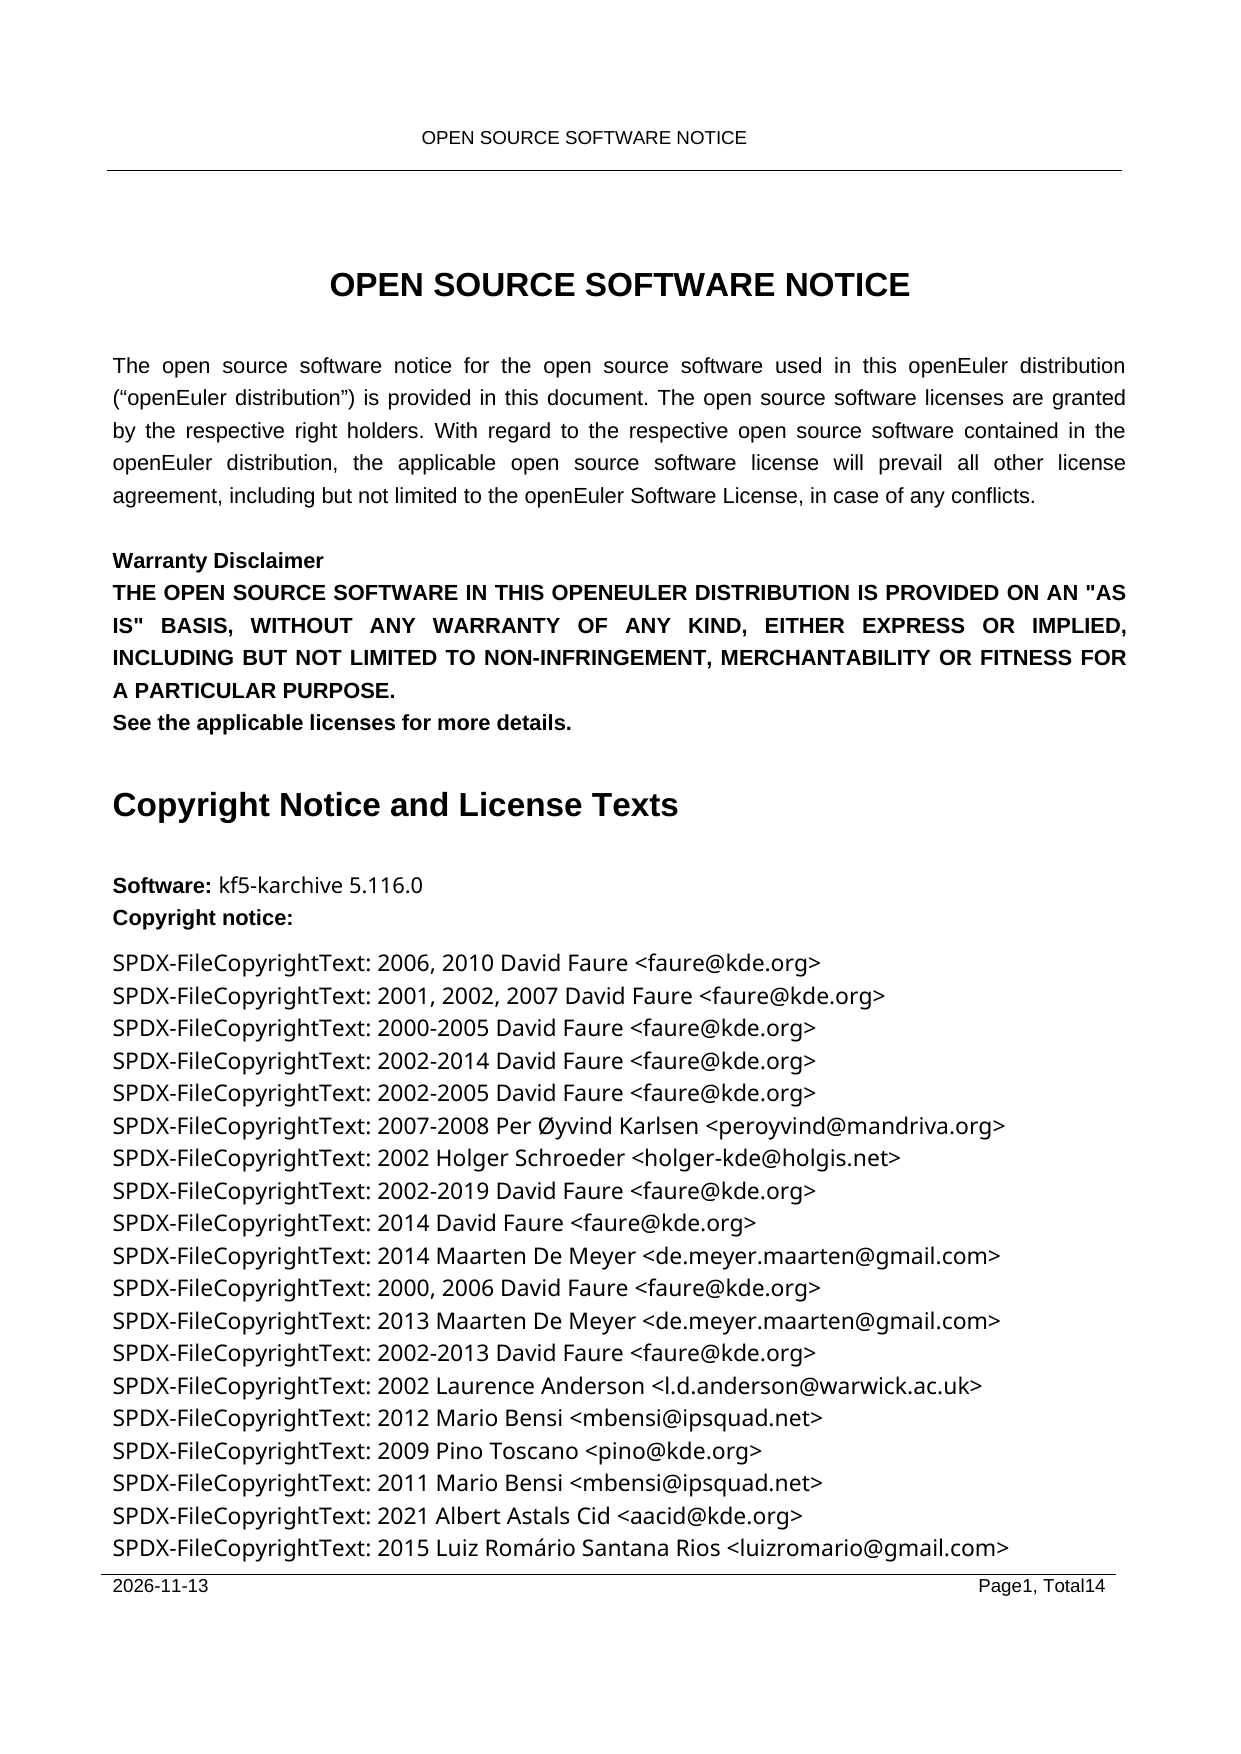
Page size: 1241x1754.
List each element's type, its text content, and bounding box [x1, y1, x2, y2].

text OPEN SOURCE SOFTWARE NOTICE [112, 251, 1128, 316]
text THE OPEN SOURCE SOFTWARE IN THIS OPENEULER DISTRIBUTION IS PROVIDED ON AN "AS IS" BASIS, WITHOUT ANY WARRANTY OF ANY KIND, EITHER EXPRESS OR IMPLIED, INCLUDING BUT NOT LIMITED TO NON-INFRINGEMENT, MERCHANTABILITY OR FITNESS FOR A PARTICULAR PURPOSE. See the applicable licenses for more details. [112, 576, 1128, 739]
text Copyright notice: [112, 901, 1128, 934]
text Copyright Notice and License Texts [112, 771, 1128, 836]
text The open source software notice for the open source software used in this openEuler distribution (“openEuler distribution”) is provided in this document. The open source software licenses are granted by the respective right holders. With regard to the respective open source software contained in the openEuler distribution, the applicable open source software license will prevail all other license agreement, including but not limited to the openEuler Software License, in case of any conflicts. [112, 349, 1128, 511]
title Software: kf5-karchive 5.116.0 [112, 869, 1128, 901]
text Warranty Disclaimer [112, 544, 1128, 576]
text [112, 947, 1128, 1564]
